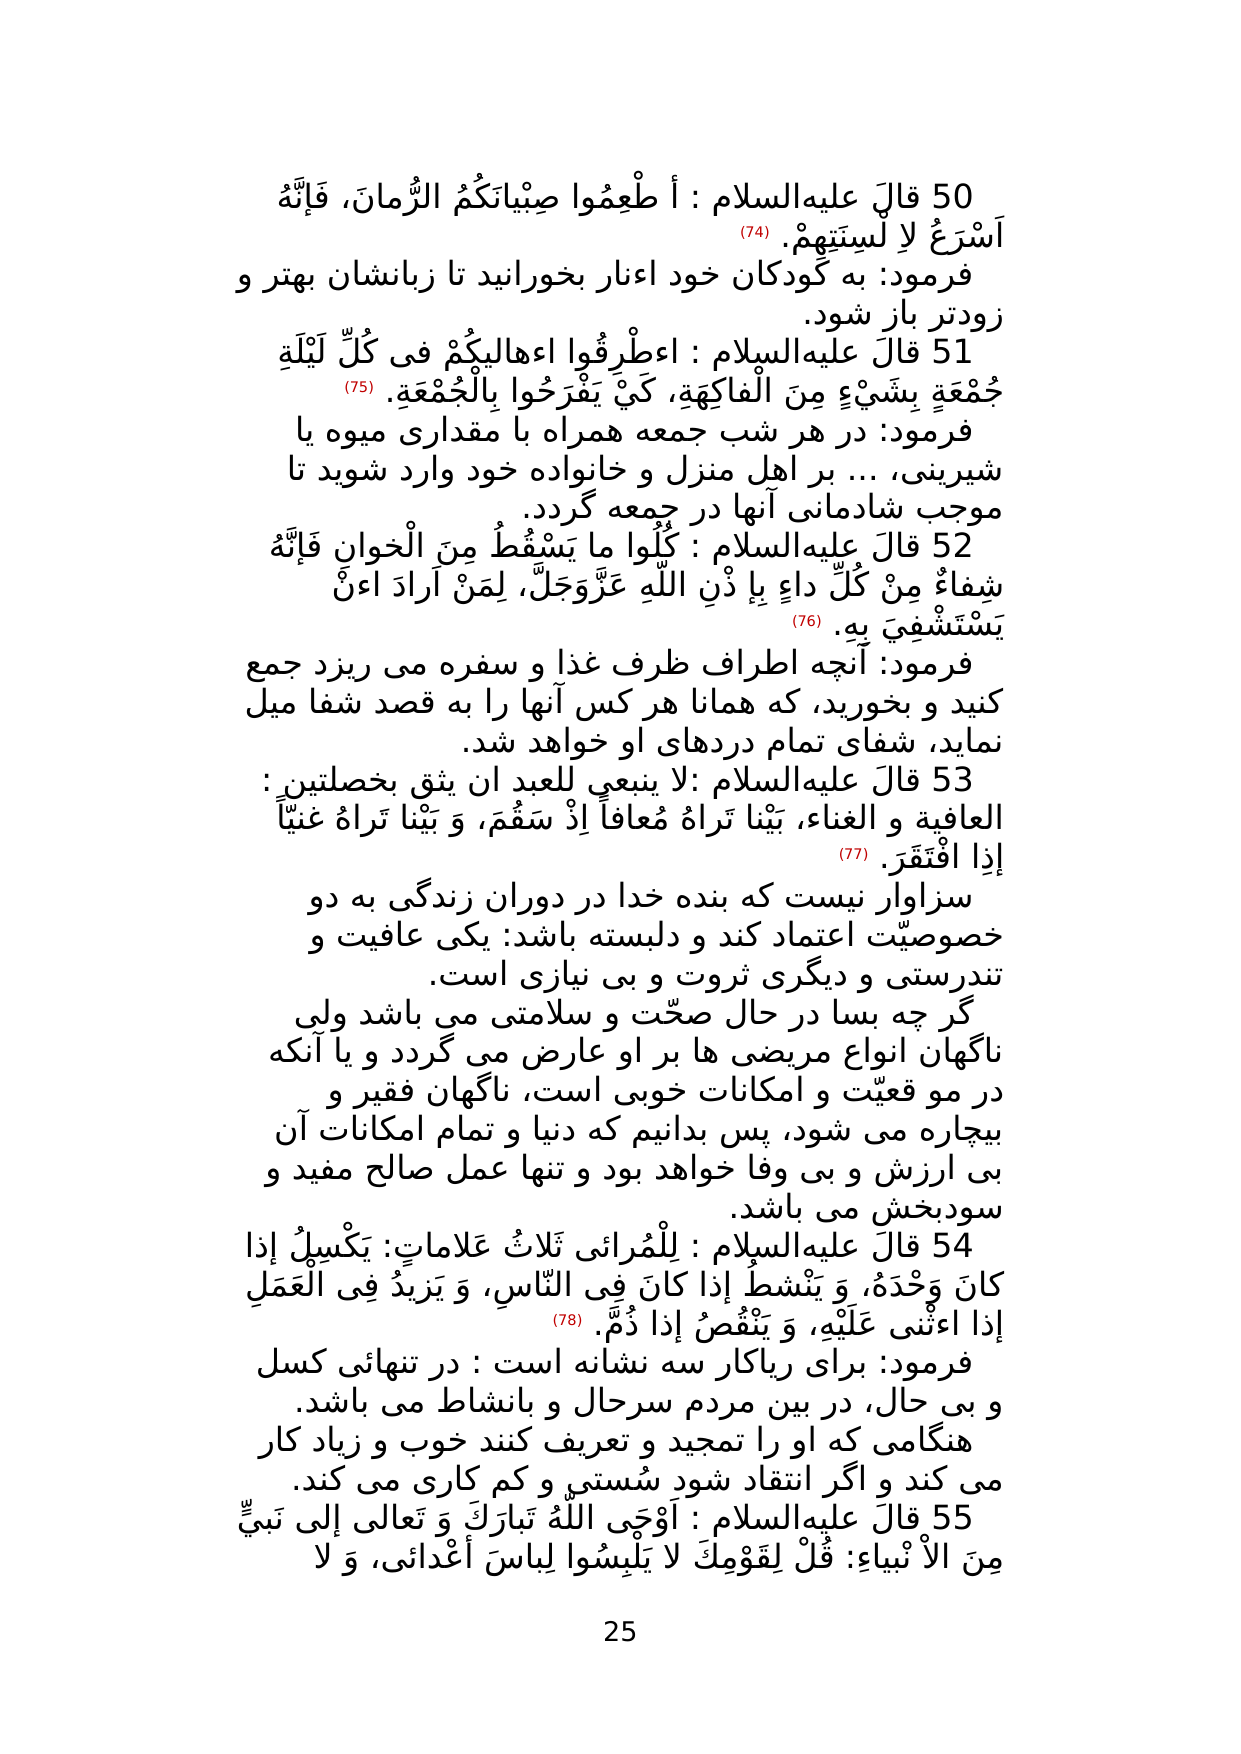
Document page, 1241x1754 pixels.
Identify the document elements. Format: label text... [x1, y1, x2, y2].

text 52 قالَ عليه‌السلام : كُلُوا ما يَسْقُطُ مِنَ الْخوانِ فَإنَّهُ شِفاءٌ مِنْ كُلِّ داءٍ بِإ ذْنِ اللّهِ عَزَّوَجَلَّ، لِمَنْ اَرادَ اءنْ يَسْتَشْفِيَ بِهِ. (76) [236, 527, 1004, 643]
text فرمود: براى رياكار سه نشانه است : در تنهائى كسل و بى حال، در بين مردم سرحال و بانشاط مى باشد. [236, 1343, 1004, 1421]
text 51 قالَ عليه‌السلام : اءطْرِقُوا اءهاليكُمْ فى كُلِّ لَيْلَةِ جُمْعَةٍ بِشَيْءٍ مِنَ الْفاكِهَةِ، كَيْ يَفْرَحُوا بِالْجُمْعَةِ. (75) [236, 333, 1004, 410]
text 50 قالَ عليه‌السلام : أ طْعِمُوا صِبْيانَكُمُ الرُّمانَ، فَإنَّهُ اَسْرَعُ لاِ لْسِنَتِهِمْ. (74) [236, 177, 1004, 255]
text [236, 1498, 1004, 1576]
text 54 قالَ عليه‌السلام : لِلْمُرائى ثَلاثُ عَلاماتٍ: يَكْسِلُ إذا كانَ وَحْدَهُ، وَ يَنْشطُ إذا كانَ فِى النّاسِ، وَ يَزيدُ فِى الْعَمَلِ إذا اءثْنى عَلَيْهِ، وَ يَنْقُصُ إذا ذُمَّ. (78) [236, 1226, 1004, 1343]
text فرمود: به كودكان خود اءنار بخورانيد تا زبانشان بهتر و زودتر باز شود. [236, 255, 1004, 333]
text سزاوار نيست كه بنده خدا در دوران زندگى به دو خصوصيّت اعتماد كند و دلبسته باشد: يكى عافيت و تندرستى و ديگرى ثروت و بى نيازى است. [236, 877, 1004, 993]
text 53 قالَ عليه‌السلام :لا ينبعى للعبد ان يثق بخصلتين : العافية و الغناء، بَيْنا تَراهُ مُعافاً اِذْ سَقُمَ، وَ بَيْنا تَراهُ غنيّاً إذِا افْتَقَرَ. (77) [236, 760, 1004, 877]
text هنگامى كه او را تمجيد و تعريف كنند خوب و زياد كار مى كند و اگر انتقاد شود سُستى و كم كارى مى كند. [236, 1421, 1004, 1498]
text گر چه بسا در حال صحّت و سلامتى مى باشد ولى ناگهان انواع مريضى ها بر او عارض مى گردد و يا آنكه در مو قعيّت و امكانات خوبى است، ناگهان فقير و بيچاره مى شود، پس بدانيم كه دنيا و تمام امكانات آن بى ارزش و بى وفا خواهد بود و تنها عمل صالح مفيد و سودبخش مى باشد. [236, 993, 1004, 1226]
text فرمود: آنچه اطراف ظرف غذا و سفره مى ريزد جمع كنيد و بخوريد، كه همانا هر كس آنها را به قصد شفا ميل نمايد، شفاى تمام دردهاى او خواهد شد. [236, 643, 1004, 760]
text فرمود: در هر شب جمعه همراه با مقدارى ميوه يا شيرينى، ... بر اهل منزل و خانواده خود وارد شويد تا موجب شادمانى آنها در جمعه گردد. [236, 410, 1004, 527]
